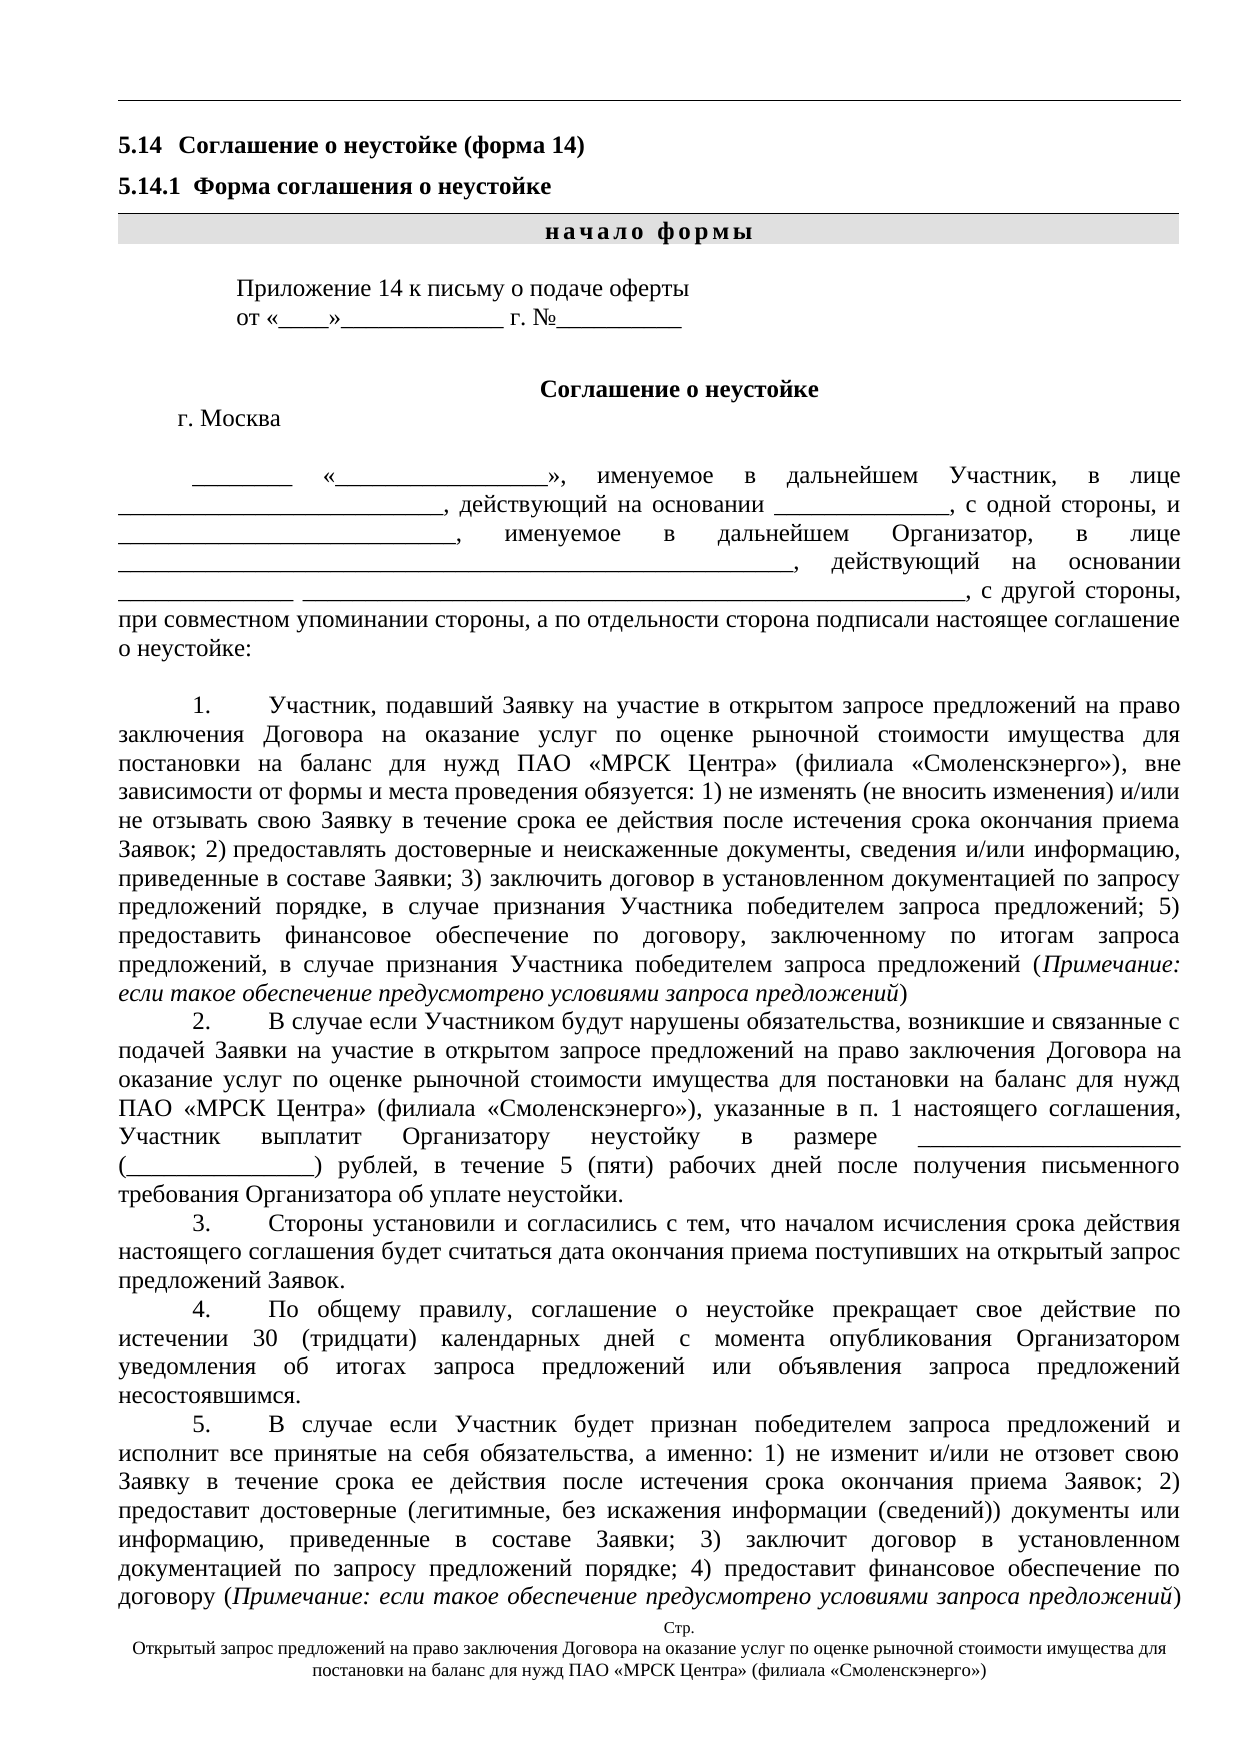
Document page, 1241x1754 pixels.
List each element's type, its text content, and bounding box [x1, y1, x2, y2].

list В случае если Участником будут нарушены обязательства, возникшие и связанные с подачей Заявки на участие в открытом запросе предложений на право заключения Договора на оказание услуг по оценке рыночной стоимости имущества для постановки на баланс для нужд ПАО «МРСК Центра» (филиала «Смоленскэнерго»), указанные в п. 1 настоящего соглашения, Участник выплатит Организатору неустойку в размере _____________________ (_______________) рублей, в течение 5 (пяти) рабочих дней после получения письменного требования Организатора об уплате неустойки. [118, 1006, 1181, 1208]
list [118, 1409, 1181, 1610]
subtitle Форма соглашения о неустойке [118, 171, 1181, 200]
list Стороны установили и согласились с тем, что началом исчисления срока действия настоящего соглашения будет считаться дата окончания приема поступивших на открытый запрос предложений Заявок. [118, 1208, 1181, 1294]
text начало формы [118, 214, 1179, 244]
text ________ «_________________», именуемое в дальнейшем Участник, в лице __________________________, действующий на основании ______________, с одной стороны, и ___________________________, именуемое в дальнейшем Организатор, в лице ______________________________________________________, действующий на основании ______________ _____________________________________________________, с другой стороны, при совместном упоминании стороны, а по отдельности сторона подписали настоящее соглашение о неустойке: [118, 460, 1181, 661]
text г. Москва [118, 403, 1181, 431]
text Приложение 14 к письму о подаче оферты от «____»_____________ г. №__________ [236, 273, 1181, 331]
list По общему правилу, соглашение о неустойке прекращает свое действие по истечении 30 (тридцати) календарных дней с момента опубликования Организатором уведомления об итогах запроса предложений или объявления запроса предложений несостоявшимся. [118, 1294, 1181, 1409]
list Участник, подавший Заявку на участие в открытом запросе предложений на право заключения Договора на оказание услуг по оценке рыночной стоимости имущества для постановки на баланс для нужд ПАО «МРСК Центра» (филиала «Смоленскэнерго»), вне зависимости от формы и места проведения обязуется: 1) не изменять (не вносить изменения) и/или не отзывать свою Заявку в течение срока ее действия после истечения срока окончания приема Заявок; 2) предоставлять достоверные и неискаженные документы, сведения и/или информацию, приведенные в составе Заявки; 3) заключить договор в установленном документацией по запросу предложений порядке, в случае признания Участника победителем запроса предложений; 5) предоставить финансовое обеспечение по договору, заключенному по итогам запроса предложений, в случае признания Участника победителем запроса предложений (Примечание: если такое обеспечение предусмотрено условиями запроса предложений) [118, 690, 1181, 1006]
text Соглашение о неустойке [118, 374, 1181, 403]
subtitle Соглашение о неустойке (форма 14) [118, 130, 1181, 159]
